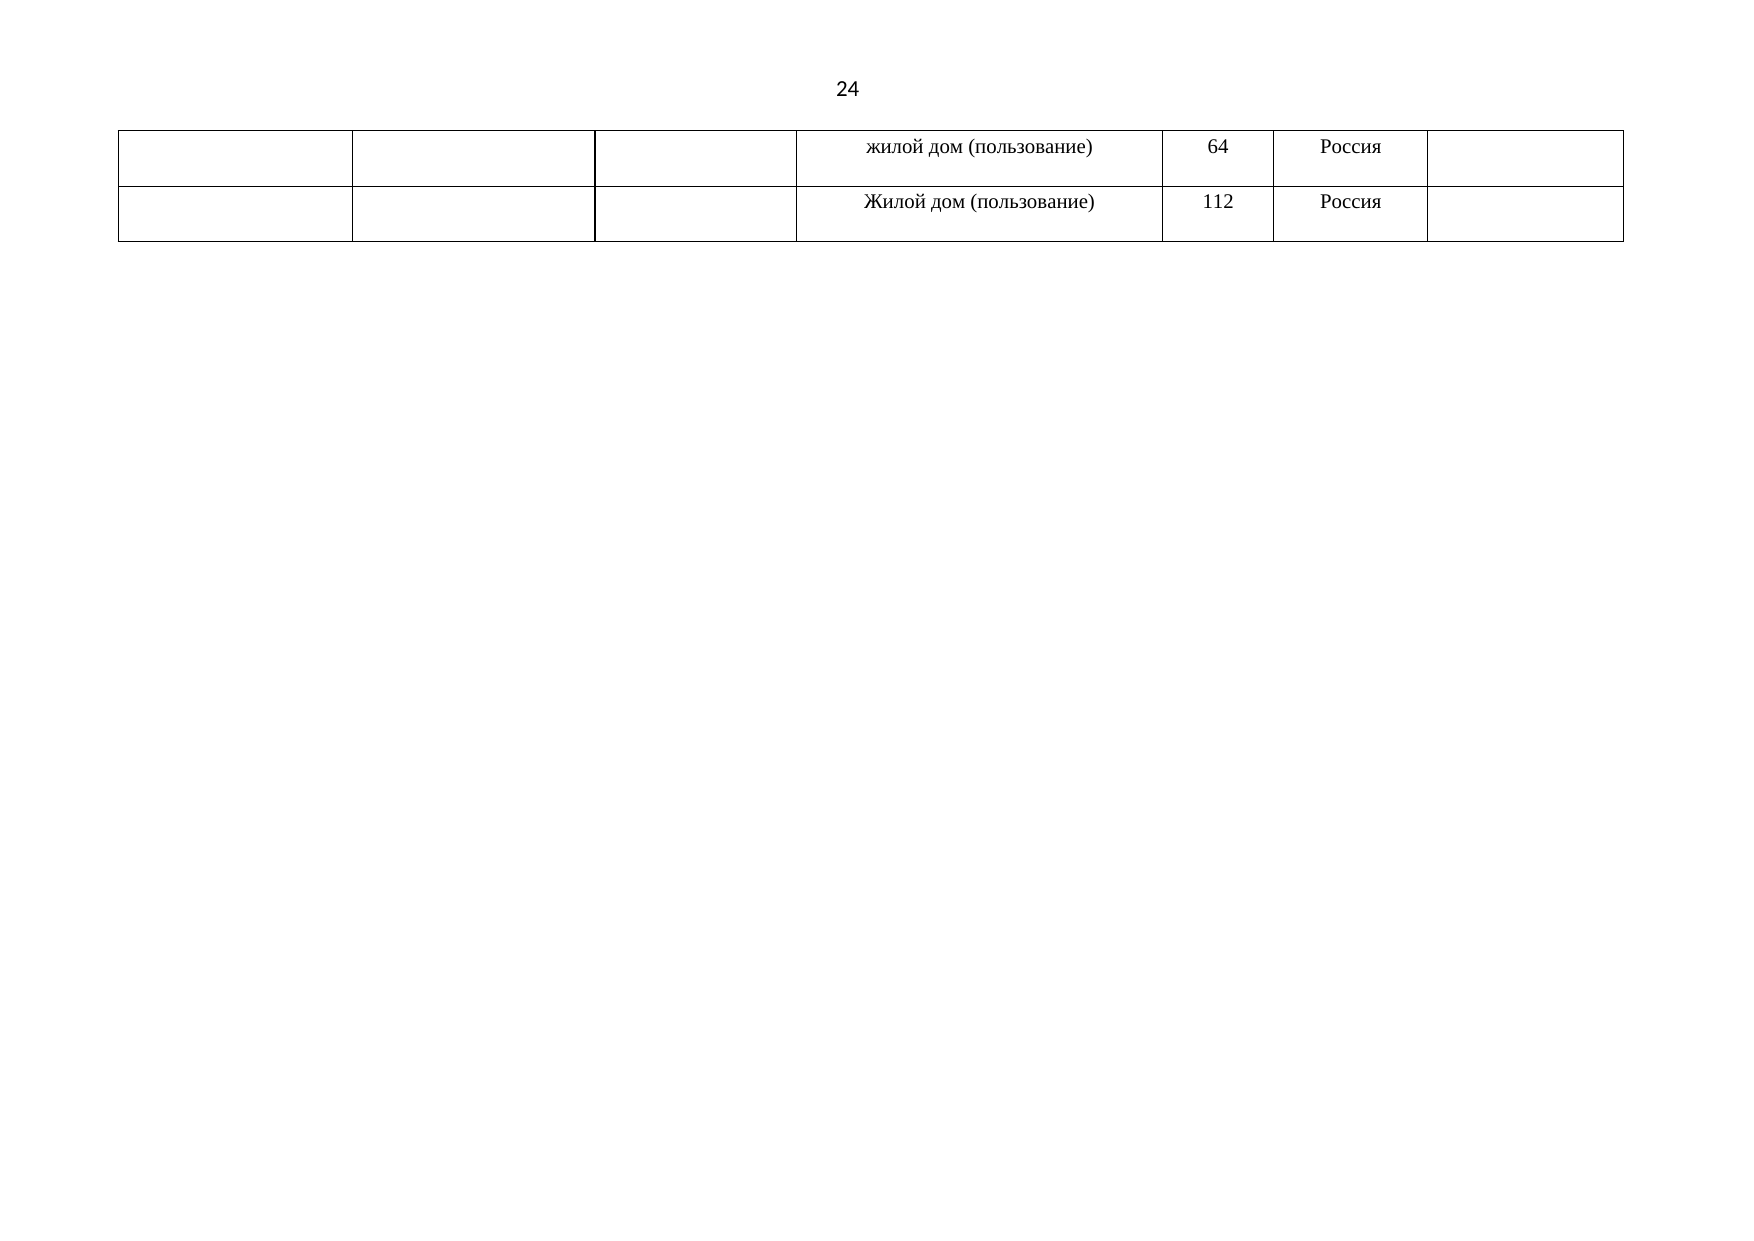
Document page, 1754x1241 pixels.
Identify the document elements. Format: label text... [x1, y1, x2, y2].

table_cell Россия [1274, 187, 1427, 241]
table_cell [1428, 131, 1623, 186]
table_cell Жилой дом (пользование) [797, 187, 1162, 241]
table_cell [353, 131, 594, 186]
table_cell [353, 187, 594, 241]
table_cell [596, 187, 796, 241]
table_cell [119, 131, 352, 186]
table_cell жилой дом (пользование) [797, 131, 1162, 186]
table_cell 112 [1163, 187, 1273, 241]
table_cell [119, 187, 352, 241]
table_cell [596, 131, 796, 186]
table_cell Россия [1274, 131, 1427, 186]
table_cell 64 [1163, 131, 1273, 186]
table_cell [1428, 187, 1623, 241]
